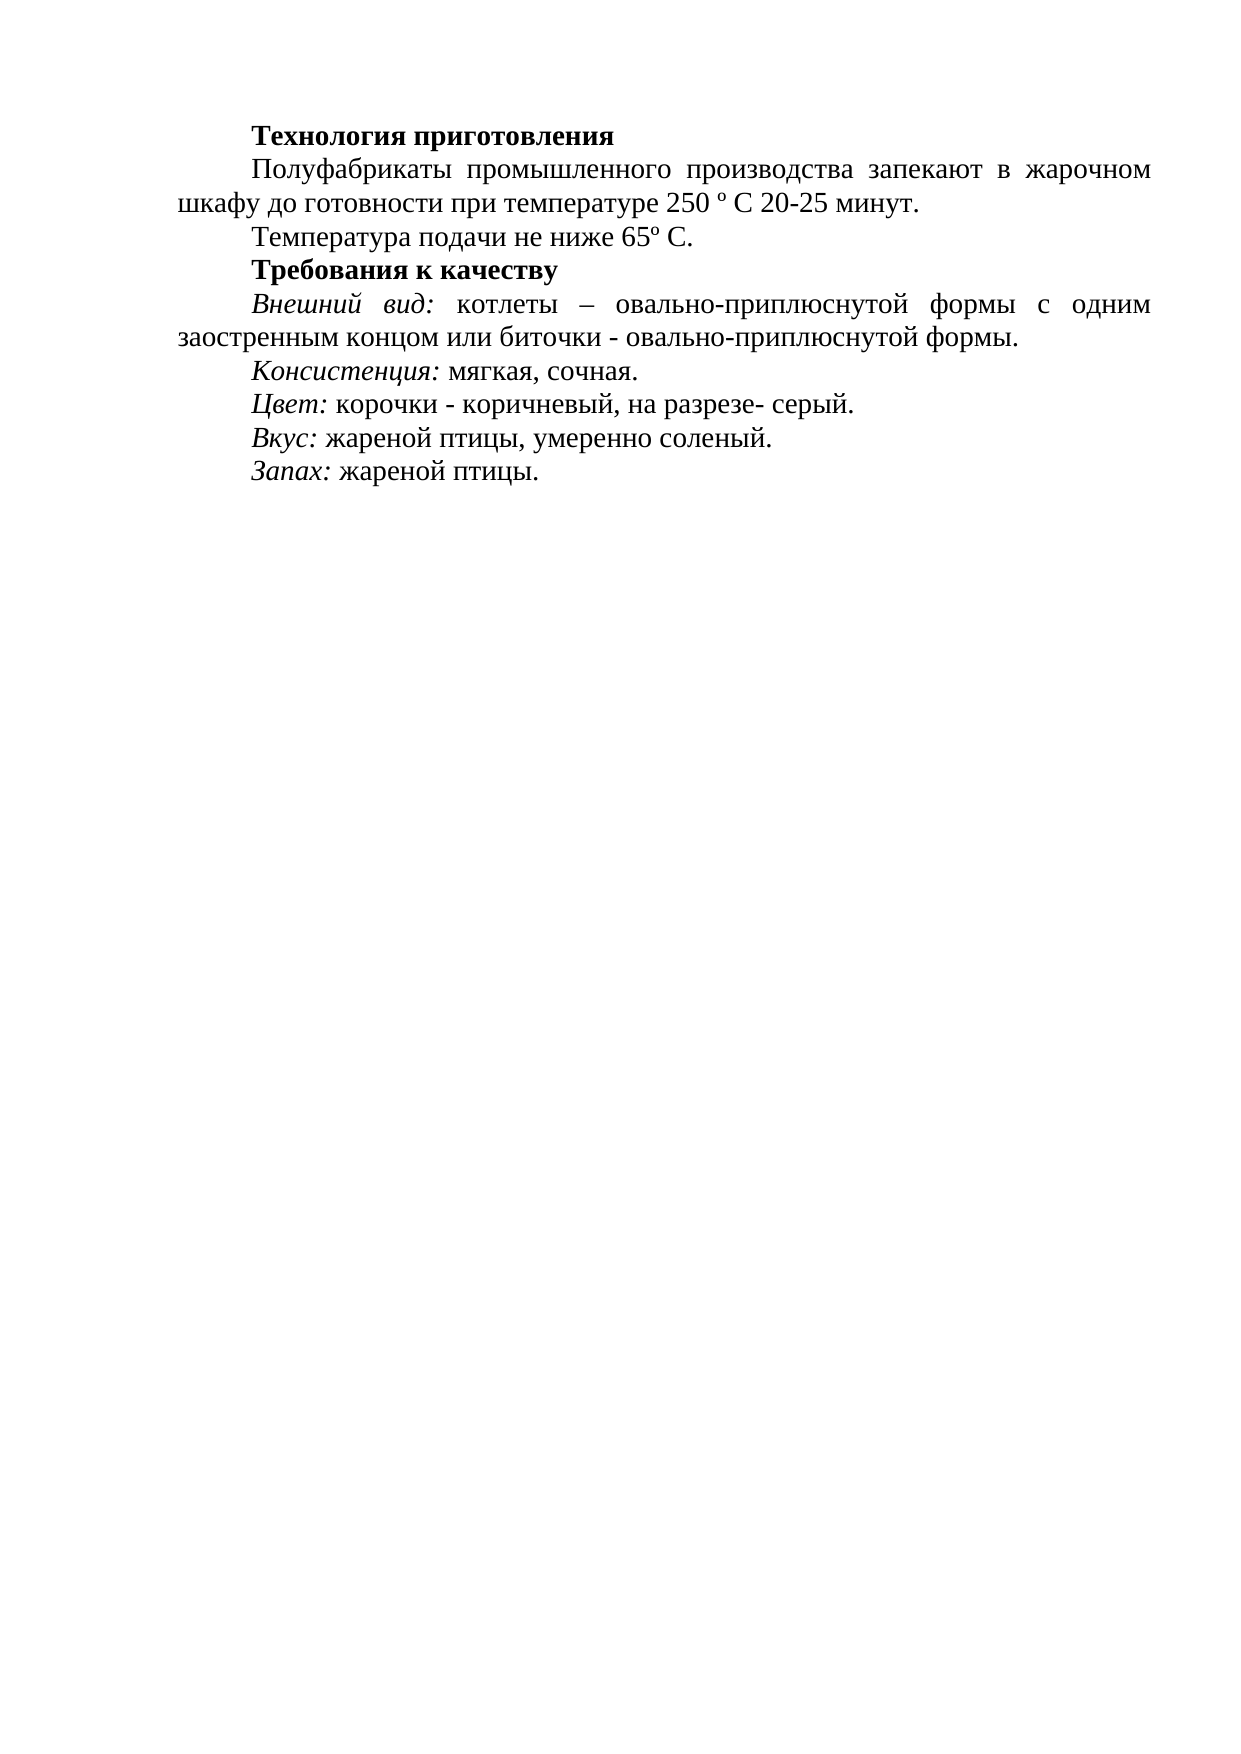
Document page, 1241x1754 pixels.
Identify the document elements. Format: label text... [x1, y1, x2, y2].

text Цвет: корочки - коричневый, на разрезе- серый. [177, 386, 1152, 420]
text Вкус: жареной птицы, умеренно соленый. [177, 420, 1152, 453]
text Внешний вид: котлеты – овально-приплюснутой формы с одним заостренным концом или биточки - овально-приплюснутой формы. [177, 286, 1152, 353]
text Требования к качеству [177, 252, 1152, 286]
text Консистенция: мягкая, сочная. [177, 353, 1152, 386]
text Полуфабрикаты промышленного производства запекают в жарочном шкафу до готовности при температуре 250 º С 20-25 минут. [177, 152, 1152, 219]
text Технология приготовления [251, 118, 1152, 152]
text Температура подачи не ниже 65º С. [177, 219, 1152, 252]
text Запах: жареной птицы. [177, 453, 1152, 487]
